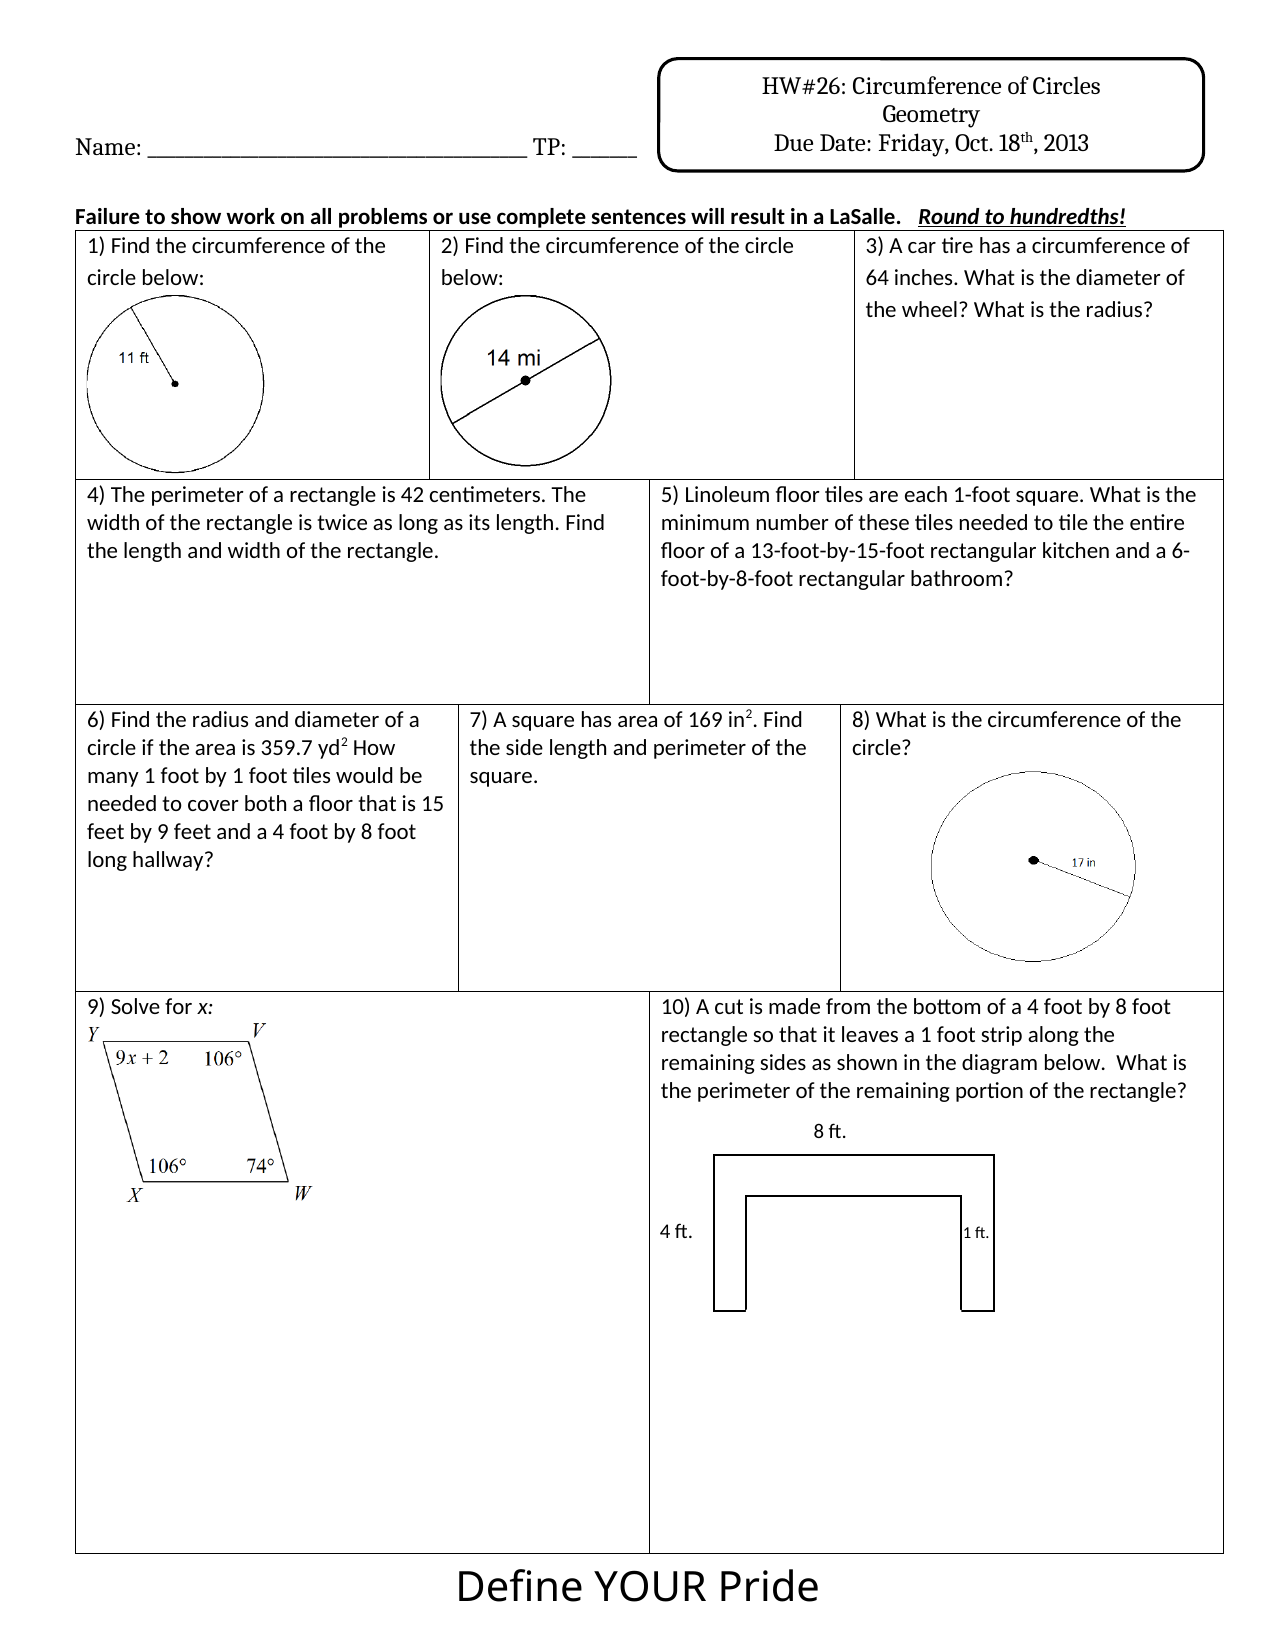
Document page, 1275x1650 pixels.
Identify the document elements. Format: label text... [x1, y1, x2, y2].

table_cell 6) Find the radius and diameter of a circle if the area is 359.7 yd2 How many 1 foot by 1 foot tiles would be needed to cover both a floor that is 15 feet by 9 feet and a 4 foot by 8 foot long hallway? [76, 705, 458, 991]
picture [440, 295, 624, 472]
table_cell 8) What is the circumference of the circle? [841, 705, 1223, 991]
table_header 2) Find the circumference of the circle below: [430, 231, 854, 479]
picture [923, 761, 1141, 963]
picture [86, 295, 268, 475]
text Name: _________________________________________ TP: _______ [75, 132, 658, 161]
table_header 1) Find the circumference of the circle below: [76, 231, 429, 479]
table_cell 7) A square has area of 169 in2. Find the side length and perimeter of the square. [459, 705, 840, 991]
table_cell 9) Solve for x: [76, 992, 649, 1552]
table_cell 5) Linoleum floor tiles are each 1-foot square. What is the minimum number of these tiles needed to tile the entire floor of a 13-foot-by-15-foot rectangular kitchen and a 6-foot-by-8-foot rectangular bathroom? [650, 480, 1223, 704]
table_cell 10) A cut is made from the bottom of a 4 foot by 8 foot rectangle so that it leaves a 1 foot strip along the remaining sides as shown in the diagram below. What is the perimeter of the remaining portion of the rectangle? [650, 992, 1223, 1552]
table_cell 4) The perimeter of a rectangle is 42 centimeters. The width of the rectangle is twice as long as its length. Find the length and width of the rectangle. [76, 480, 649, 704]
table_header 3) A car tire has a circumference of 64 inches. What is the diameter of the wheel? What is the radius? [855, 231, 1223, 479]
text Failure to show work on all problems or use complete sentences will result in a LaSalle. Round to hundredths! [75, 202, 1200, 230]
picture [86, 1020, 587, 1202]
